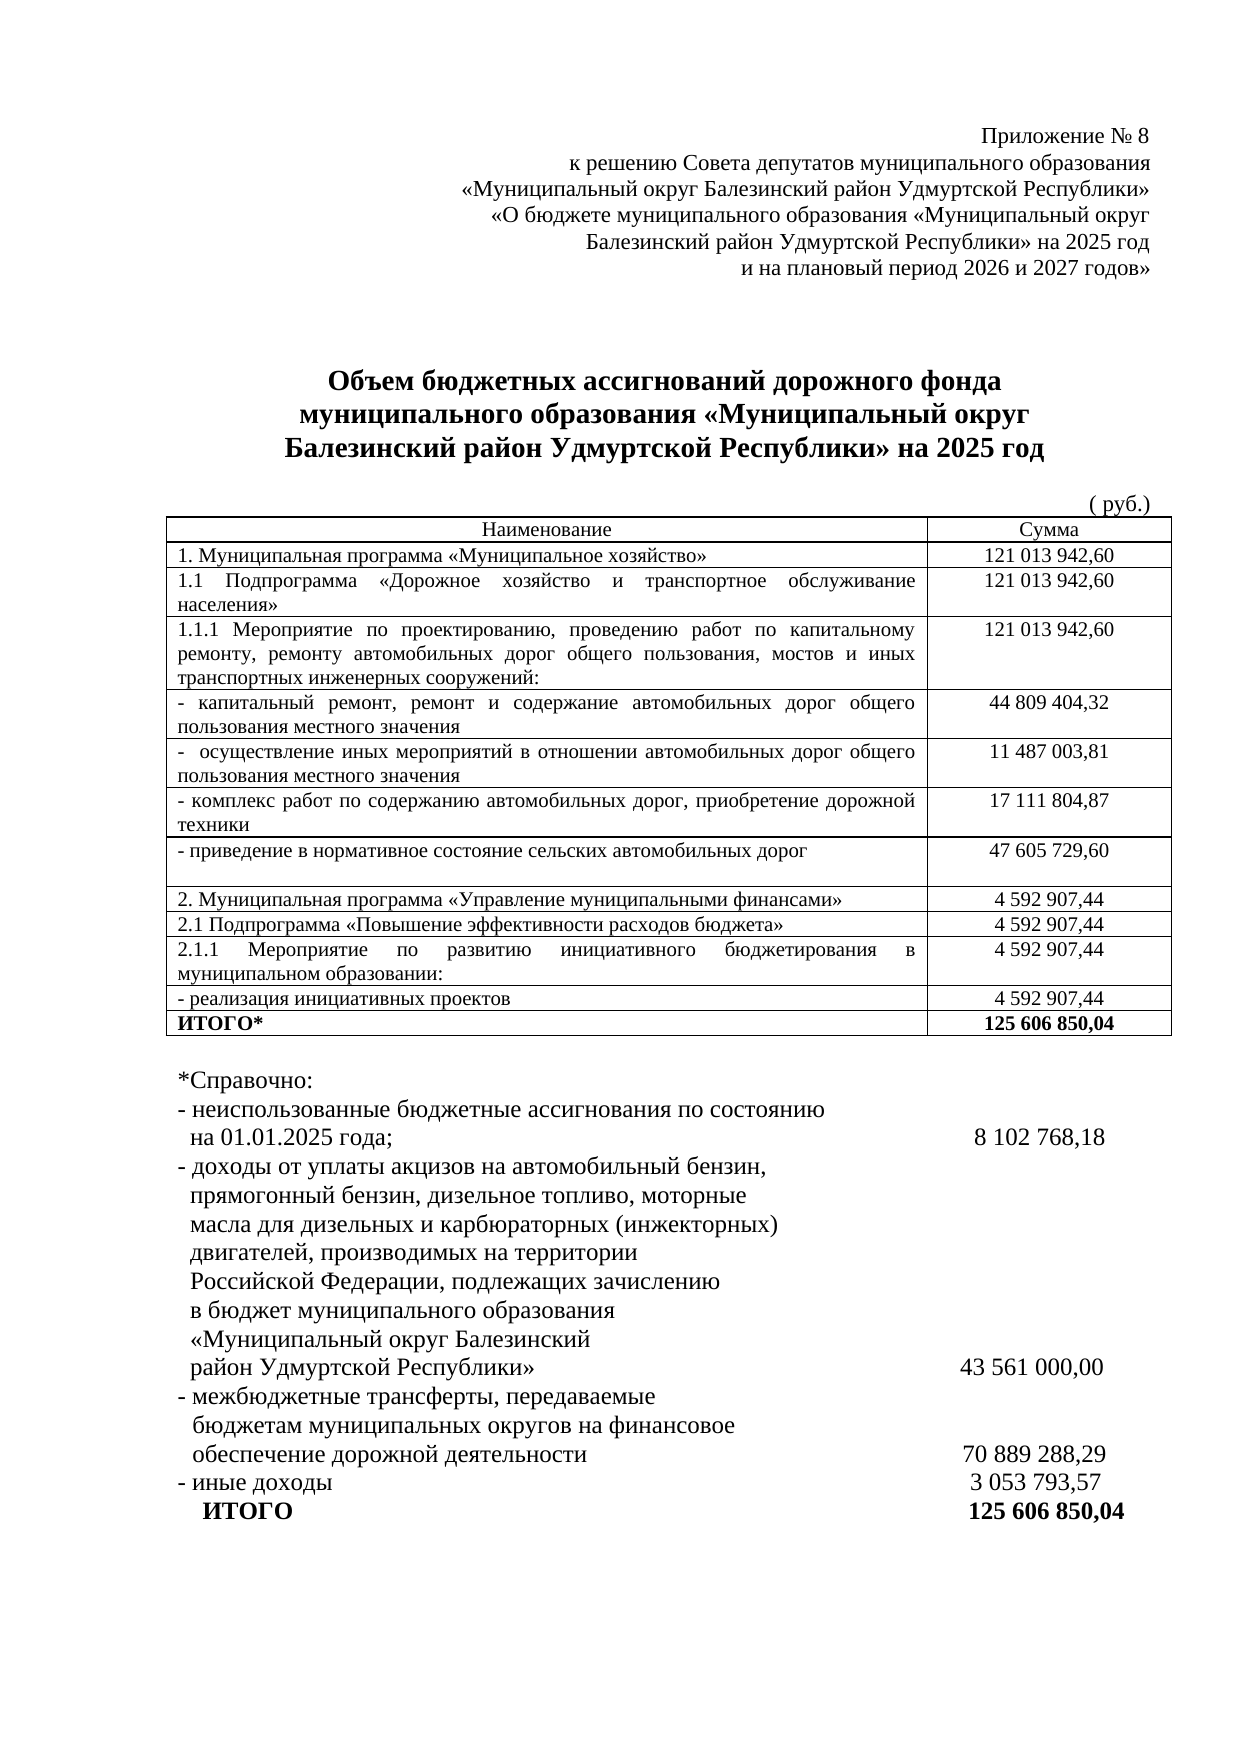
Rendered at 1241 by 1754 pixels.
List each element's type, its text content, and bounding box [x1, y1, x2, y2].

text Российской Федерации, подлежащих зачислению [177, 1266, 1152, 1295]
table_header Наименование [167, 518, 927, 541]
table_cell 1. Муниципальная программа «Муниципальное хозяйство» [167, 543, 927, 567]
table_cell 4 592 907,44 [928, 912, 1171, 936]
text муниципального образования «Муниципальный округ [177, 397, 1152, 430]
table_cell 1.1.1 Мероприятие по проектированию, проведению работ по капитальному ремонту, ремонту автомобильных дорог общего пользования, мостов и иных транспортных инженерных сооружений: [167, 617, 927, 689]
text - межбюджетные трансферты, передаваемые [177, 1381, 1152, 1410]
table_cell 44 809 404,32 [928, 690, 1171, 738]
table_cell 2. Муниципальная программа «Управление муниципальными финансами» [167, 887, 927, 911]
table_header Приложение № 8 к решению Совета депутатов муниципального образования «Муниципальный округ Балезинский район Удмуртской Республики» «О бюджете муниципального образования «Муниципальный округ Балезинский район Удмуртской Республики» на 2025 год и на плановый период 2026 и 2027 годов» [166, 123, 1162, 334]
table_cell 121 013 942,60 [928, 617, 1171, 689]
table_header Сумма [928, 518, 1171, 541]
table_cell - приведение в нормативное состояние сельских автомобильных дорог [167, 838, 927, 886]
table_cell - реализация инициативных проектов [167, 986, 927, 1010]
table_cell 47 605 729,60 [928, 838, 1171, 886]
table_cell 4 592 907,44 [928, 986, 1171, 1010]
table_cell 1.1 Подпрограмма «Дорожное хозяйство и транспортное обслуживание населения» [167, 568, 927, 616]
text Объем бюджетных ассигнований дорожного фонда [177, 363, 1152, 397]
text ( руб.) [177, 490, 1152, 516]
table_cell - капитальный ремонт, ремонт и содержание автомобильных дорог общего пользования местного значения [167, 690, 927, 738]
table_cell 11 487 003,81 [928, 739, 1171, 787]
table_cell 4 592 907,44 [928, 937, 1171, 985]
text обеспечение дорожной деятельности 70 889 288,29 [177, 1439, 1152, 1467]
table_cell - осуществление иных мероприятий в отношении автомобильных дорог общего пользования местного значения [167, 739, 927, 787]
text - иные доходы 3 053 793,57 [177, 1467, 1152, 1496]
text - доходы от уплаты акцизов на автомобильный бензин, [177, 1151, 1152, 1180]
table_cell 2.1 Подпрограмма «Повышение эффективности расходов бюджета» [167, 912, 927, 936]
text прямогонный бензин, дизельное топливо, моторные [177, 1180, 1152, 1209]
text Балезинский район Удмуртской Республики» на 2025 год [177, 430, 1152, 464]
table_cell ИТОГО* [167, 1011, 927, 1035]
text масла для дизельных и карбюраторных (инжекторных) [177, 1209, 1152, 1237]
table_cell 125 606 850,04 [928, 1011, 1171, 1035]
text *Справочно: [177, 1065, 1152, 1094]
table_cell 2.1.1 Мероприятие по развитию инициативного бюджетирования в муниципальном образовании: [167, 937, 927, 985]
table_cell 17 111 804,87 [928, 788, 1171, 836]
table_cell 4 592 907,44 [928, 887, 1171, 911]
text «Муниципальный округ Балезинский [177, 1324, 1152, 1352]
table_cell 121 013 942,60 [928, 568, 1171, 616]
text на 01.01.2025 года; 8 102 768,18 [177, 1122, 1152, 1151]
text ИТОГО 125 606 850,04 [177, 1496, 1152, 1525]
text бюджетам муниципальных округов на финансовое [177, 1410, 1152, 1439]
text двигателей, производимых на территории [177, 1237, 1152, 1266]
text - неиспользованные бюджетные ассигнования по состоянию [177, 1094, 1152, 1122]
table_cell 121 013 942,60 [928, 543, 1171, 567]
table_cell - комплекс работ по содержанию автомобильных дорог, приобретение дорожной техники [167, 788, 927, 836]
text район Удмуртской Республики» 43 561 000,00 [177, 1352, 1152, 1381]
text в бюджет муниципального образования [177, 1295, 1152, 1324]
